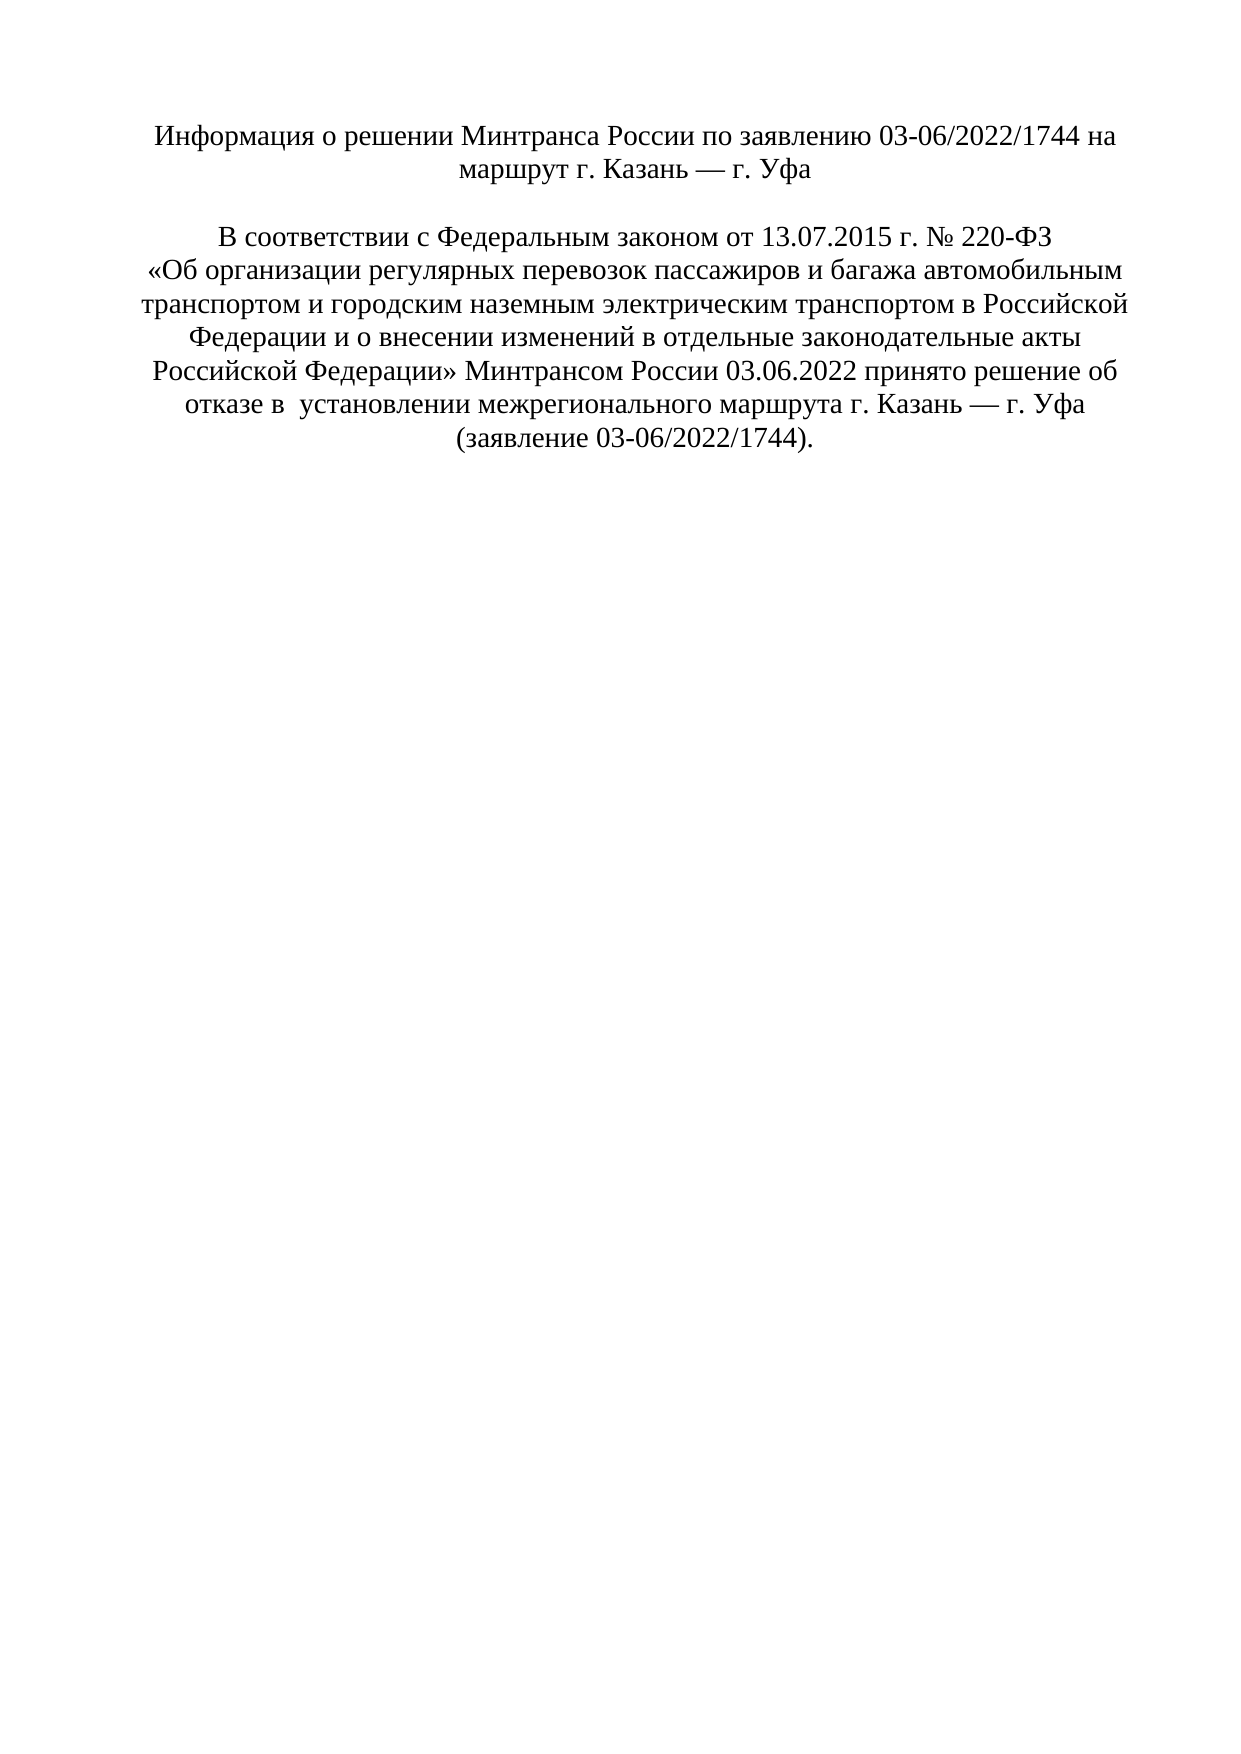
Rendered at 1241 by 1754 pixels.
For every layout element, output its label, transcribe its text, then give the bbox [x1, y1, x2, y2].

text В соответствии с Федеральным законом от 13.07.2015 г. № 220-ФЗ «Об организации регулярных перевозок пассажиров и багажа автомобильным транспортом и городским наземным электрическим транспортом в Российской Федерации и о внесении изменений в отдельные законодательные акты Российской Федерации» Минтрансом России 03.06.2022 принято решение об отказе в установлении межрегионального маршрута г. Казань — г. Уфа (заявление 03-06/2022/1744). [118, 219, 1152, 453]
text Информация о решении Минтранса России по заявлению 03-06/2022/1744 на маршрут г. Казань — г. Уфа [118, 118, 1152, 185]
